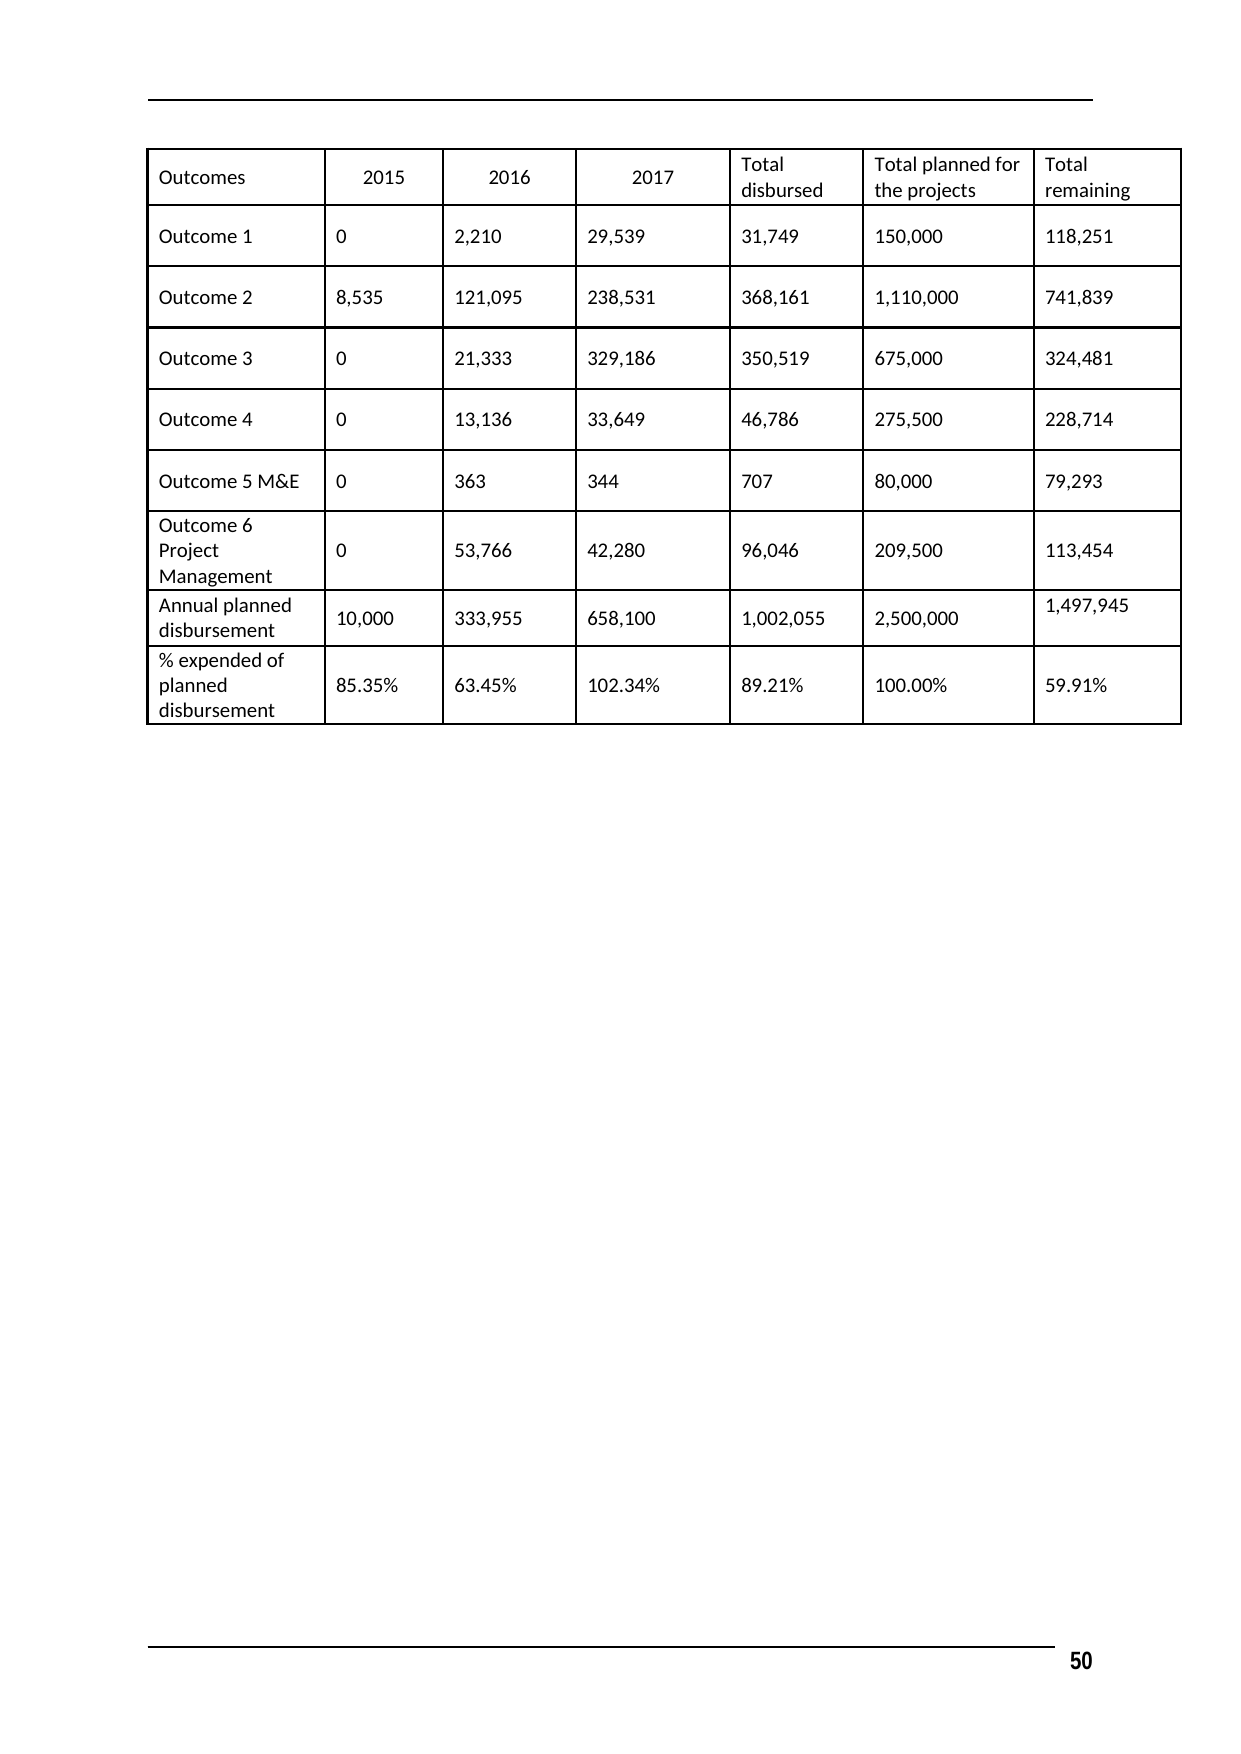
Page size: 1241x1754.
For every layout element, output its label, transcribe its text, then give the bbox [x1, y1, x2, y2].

table_cell 80,000 [864, 451, 1033, 510]
table_cell 13,136 [444, 390, 575, 449]
table_cell 228,714 [1035, 390, 1180, 449]
table_cell 89.21% [731, 647, 862, 723]
table_cell 1,110,000 [864, 267, 1033, 326]
table_cell 707 [731, 451, 862, 510]
table_cell 2,500,000 [864, 591, 1033, 645]
table_cell 324,481 [1035, 329, 1180, 388]
table_cell % expended of planned disbursement [149, 647, 324, 723]
table_header 2015 [326, 150, 442, 204]
table_header 2017 [577, 150, 729, 204]
table_cell 46,786 [731, 390, 862, 449]
table_cell Annual planned disbursement [149, 591, 324, 645]
table_cell 113,454 [1035, 512, 1180, 588]
table_cell 344 [577, 451, 729, 510]
table_cell 8,535 [326, 267, 442, 326]
table_cell 33,649 [577, 390, 729, 449]
table_cell Outcome 3 [149, 329, 324, 388]
table_cell 0 [326, 390, 442, 449]
table_cell 238,531 [577, 267, 729, 326]
table_cell 0 [326, 206, 442, 265]
table_cell Outcome 5 M&E [149, 451, 324, 510]
table_cell 363 [444, 451, 575, 510]
table_header Outcomes [149, 150, 324, 204]
table_cell 658,100 [577, 591, 729, 645]
table_cell 0 [326, 512, 442, 588]
table_cell 79,293 [1035, 451, 1180, 510]
table_cell 741,839 [1035, 267, 1180, 326]
table_cell 0 [326, 451, 442, 510]
table_cell 53,766 [444, 512, 575, 588]
table_cell 350,519 [731, 329, 862, 388]
table_cell 63.45% [444, 647, 575, 723]
table_cell 675,000 [864, 329, 1033, 388]
table_cell Outcome 2 [149, 267, 324, 326]
table_cell 10,000 [326, 591, 442, 645]
table_cell Outcome 1 [149, 206, 324, 265]
table_cell 102.34% [577, 647, 729, 723]
table_cell 100.00% [864, 647, 1033, 723]
table_cell 29,539 [577, 206, 729, 265]
table_cell 329,186 [577, 329, 729, 388]
table_header Total planned for the projects [864, 150, 1033, 204]
table_cell 96,046 [731, 512, 862, 588]
table_cell 1,497,945 [1035, 591, 1180, 645]
table_cell 2,210 [444, 206, 575, 265]
table_cell 1,002,055 [731, 591, 862, 645]
table_cell 333,955 [444, 591, 575, 645]
table_cell 85.35% [326, 647, 442, 723]
table_cell 150,000 [864, 206, 1033, 265]
table_cell 118,251 [1035, 206, 1180, 265]
table_header Total disbursed [731, 150, 862, 204]
table_cell Outcome 6 Project Management [149, 512, 324, 588]
table_cell 42,280 [577, 512, 729, 588]
table_cell 0 [326, 329, 442, 388]
table_cell 121,095 [444, 267, 575, 326]
table_cell 59.91% [1035, 647, 1180, 723]
table_header 2016 [444, 150, 575, 204]
table_cell 21,333 [444, 329, 575, 388]
table_cell 209,500 [864, 512, 1033, 588]
table_cell 31,749 [731, 206, 862, 265]
table_cell 368,161 [731, 267, 862, 326]
table_cell 275,500 [864, 390, 1033, 449]
table_cell Outcome 4 [149, 390, 324, 449]
table_header Total remaining [1035, 150, 1180, 204]
